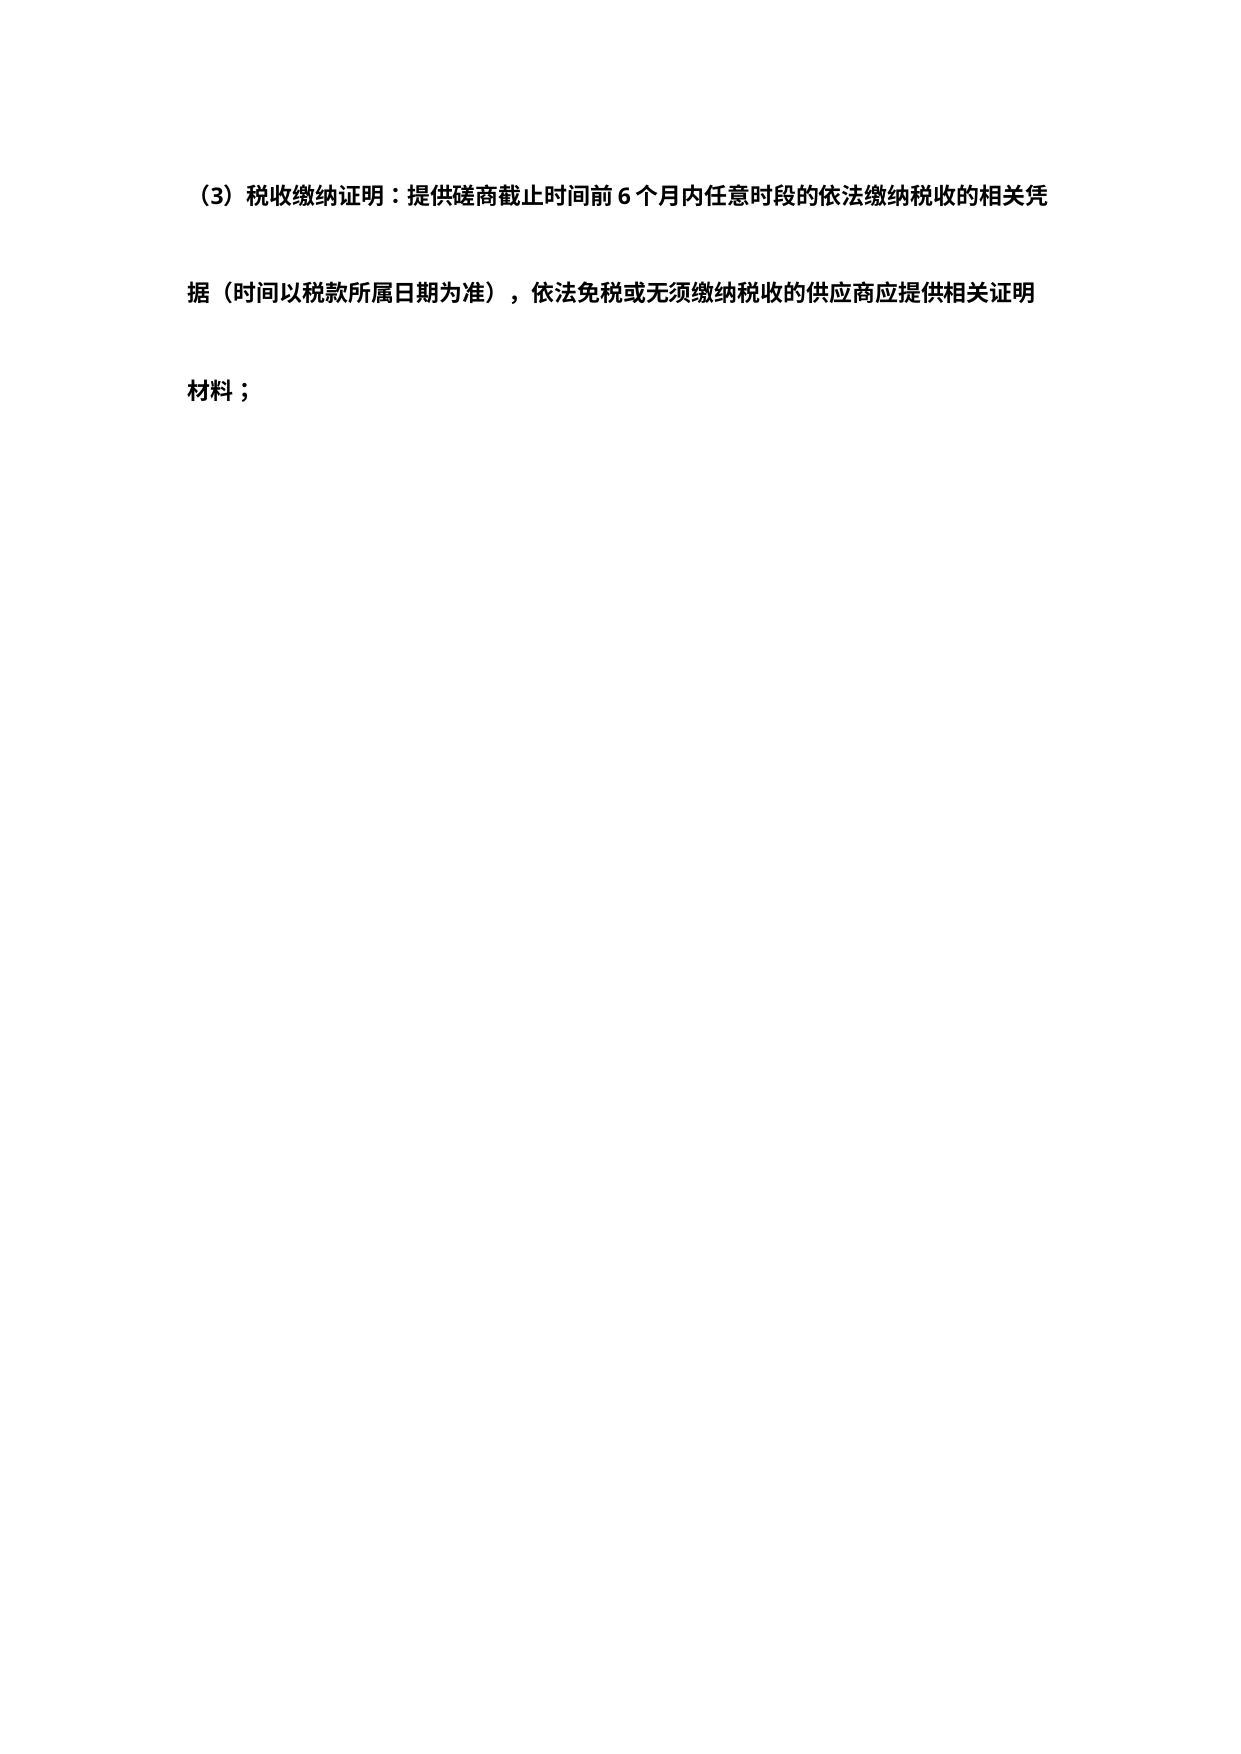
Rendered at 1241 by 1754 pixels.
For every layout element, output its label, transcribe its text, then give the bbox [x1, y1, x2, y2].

text （3）税收缴纳证明：提供磋商截止时间前6个月内任意时段的依法缴纳税收的相关凭据（时间以税款所属日期为准），依法免税或无须缴纳税收的供应商应提供相关证明材料； [187, 162, 1053, 422]
